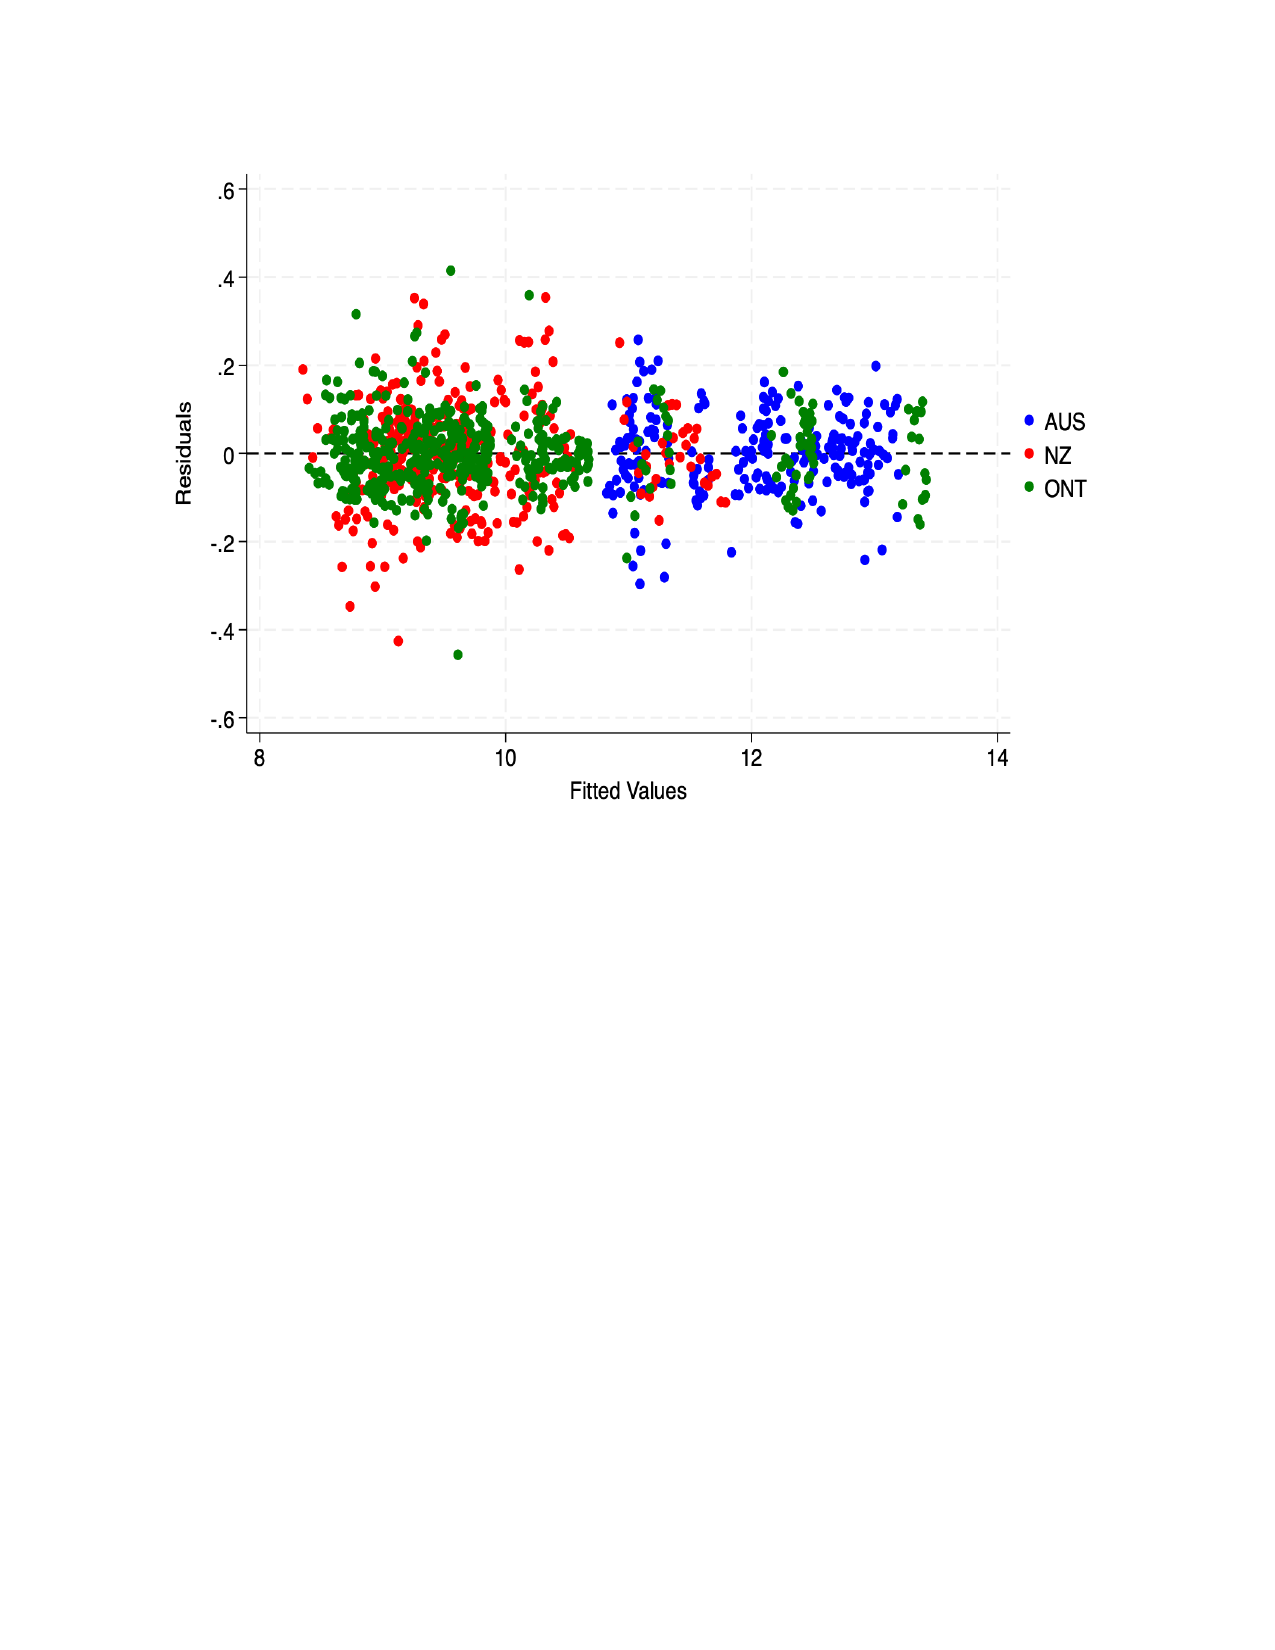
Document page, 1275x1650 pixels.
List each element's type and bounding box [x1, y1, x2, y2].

picture [150, 150, 1125, 833]
